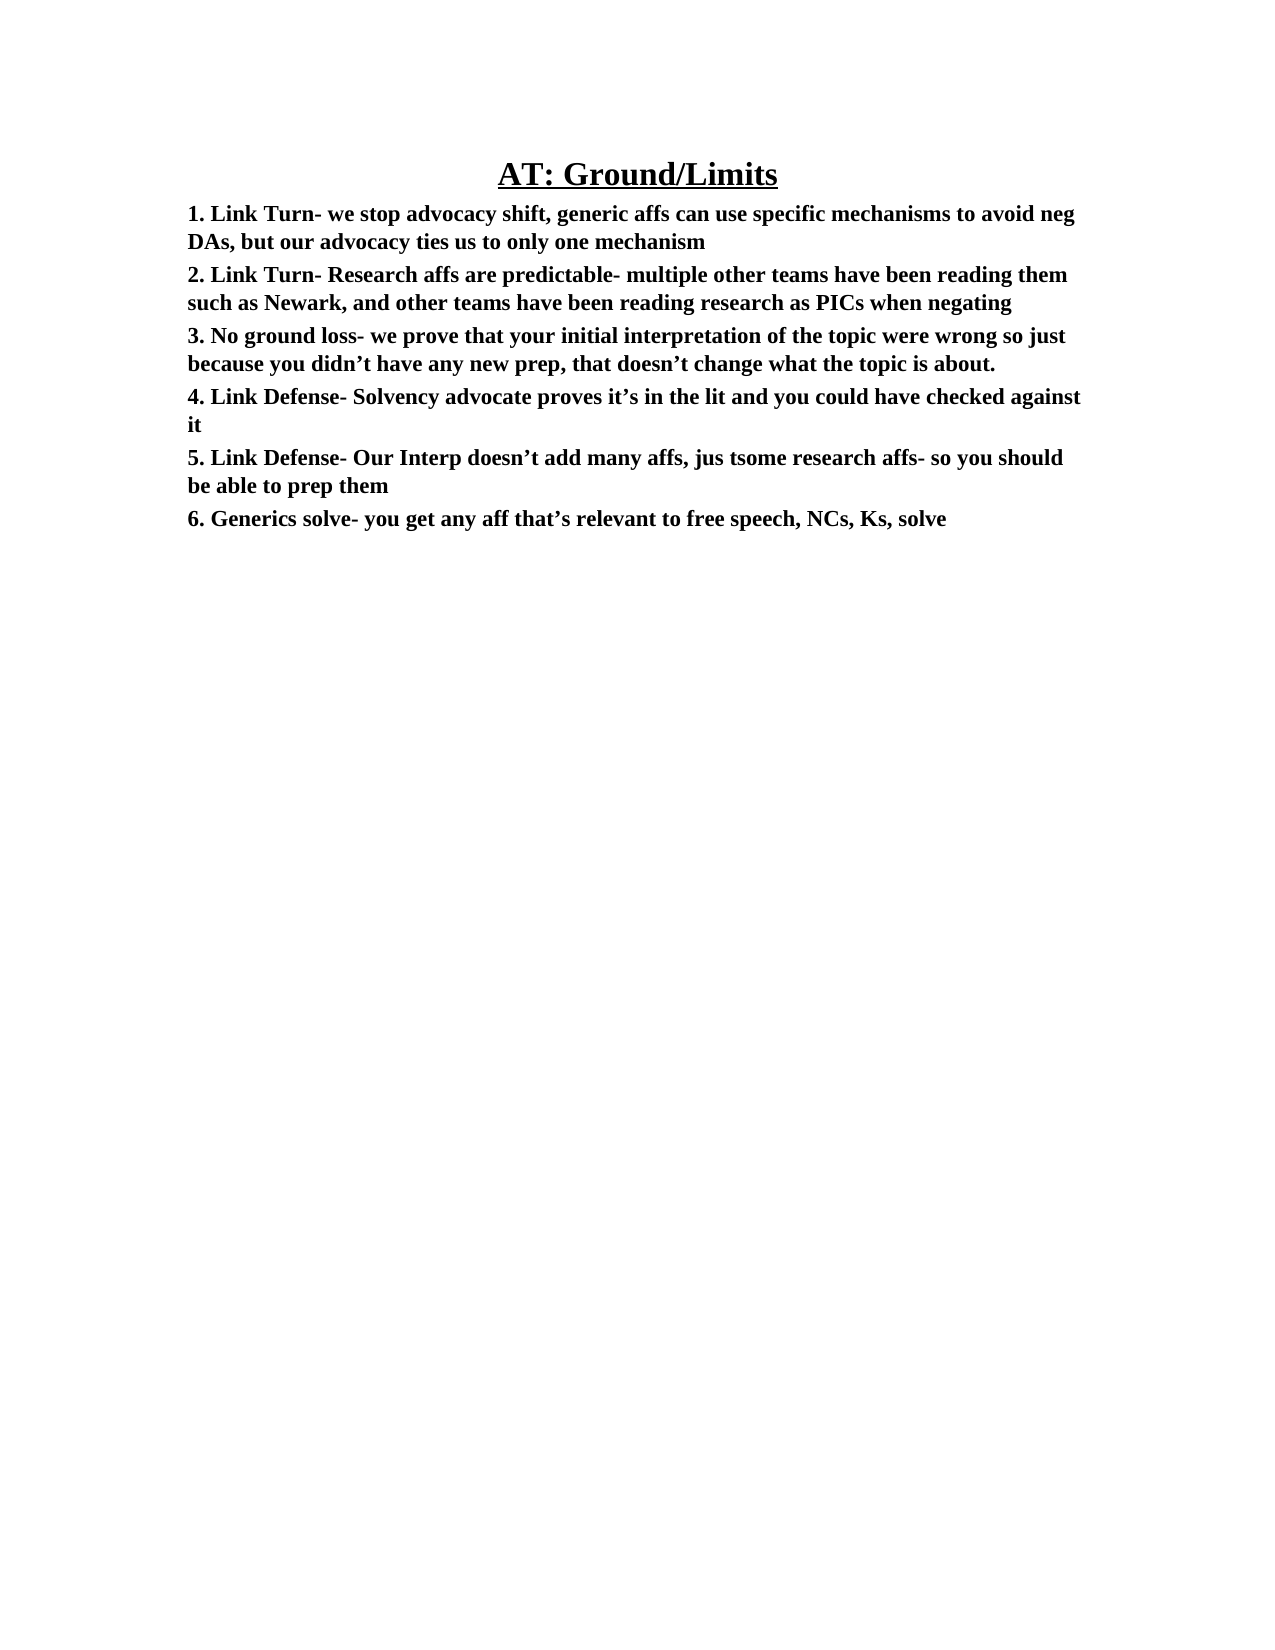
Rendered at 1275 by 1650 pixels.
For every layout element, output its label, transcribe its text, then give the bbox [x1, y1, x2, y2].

subtitle 2. Link Turn- Research affs are predictable- multiple other teams have been reading them such as Newark, and other teams have been reading research as PICs when negating [187, 261, 1087, 316]
subtitle AT: Ground/Limits [187, 154, 1087, 192]
subtitle 5. Link Defense- Our Interp doesn’t add many affs, jus tsome research affs- so you should be able to prep them [187, 444, 1087, 499]
subtitle 6. Generics solve- you get any aff that’s relevant to free speech, NCs, Ks, solve [187, 505, 1087, 531]
subtitle 3. No ground loss- we prove that your initial interpretation of the topic were wrong so just because you didn’t have any new prep, that doesn’t change what the topic is about. [187, 322, 1087, 377]
subtitle 4. Link Defense- Solvency advocate proves it’s in the lit and you could have checked against it [187, 383, 1087, 438]
subtitle 1. Link Turn- we stop advocacy shift, generic affs can use specific mechanisms to avoid neg DAs, but our advocacy ties us to only one mechanism [187, 200, 1087, 254]
